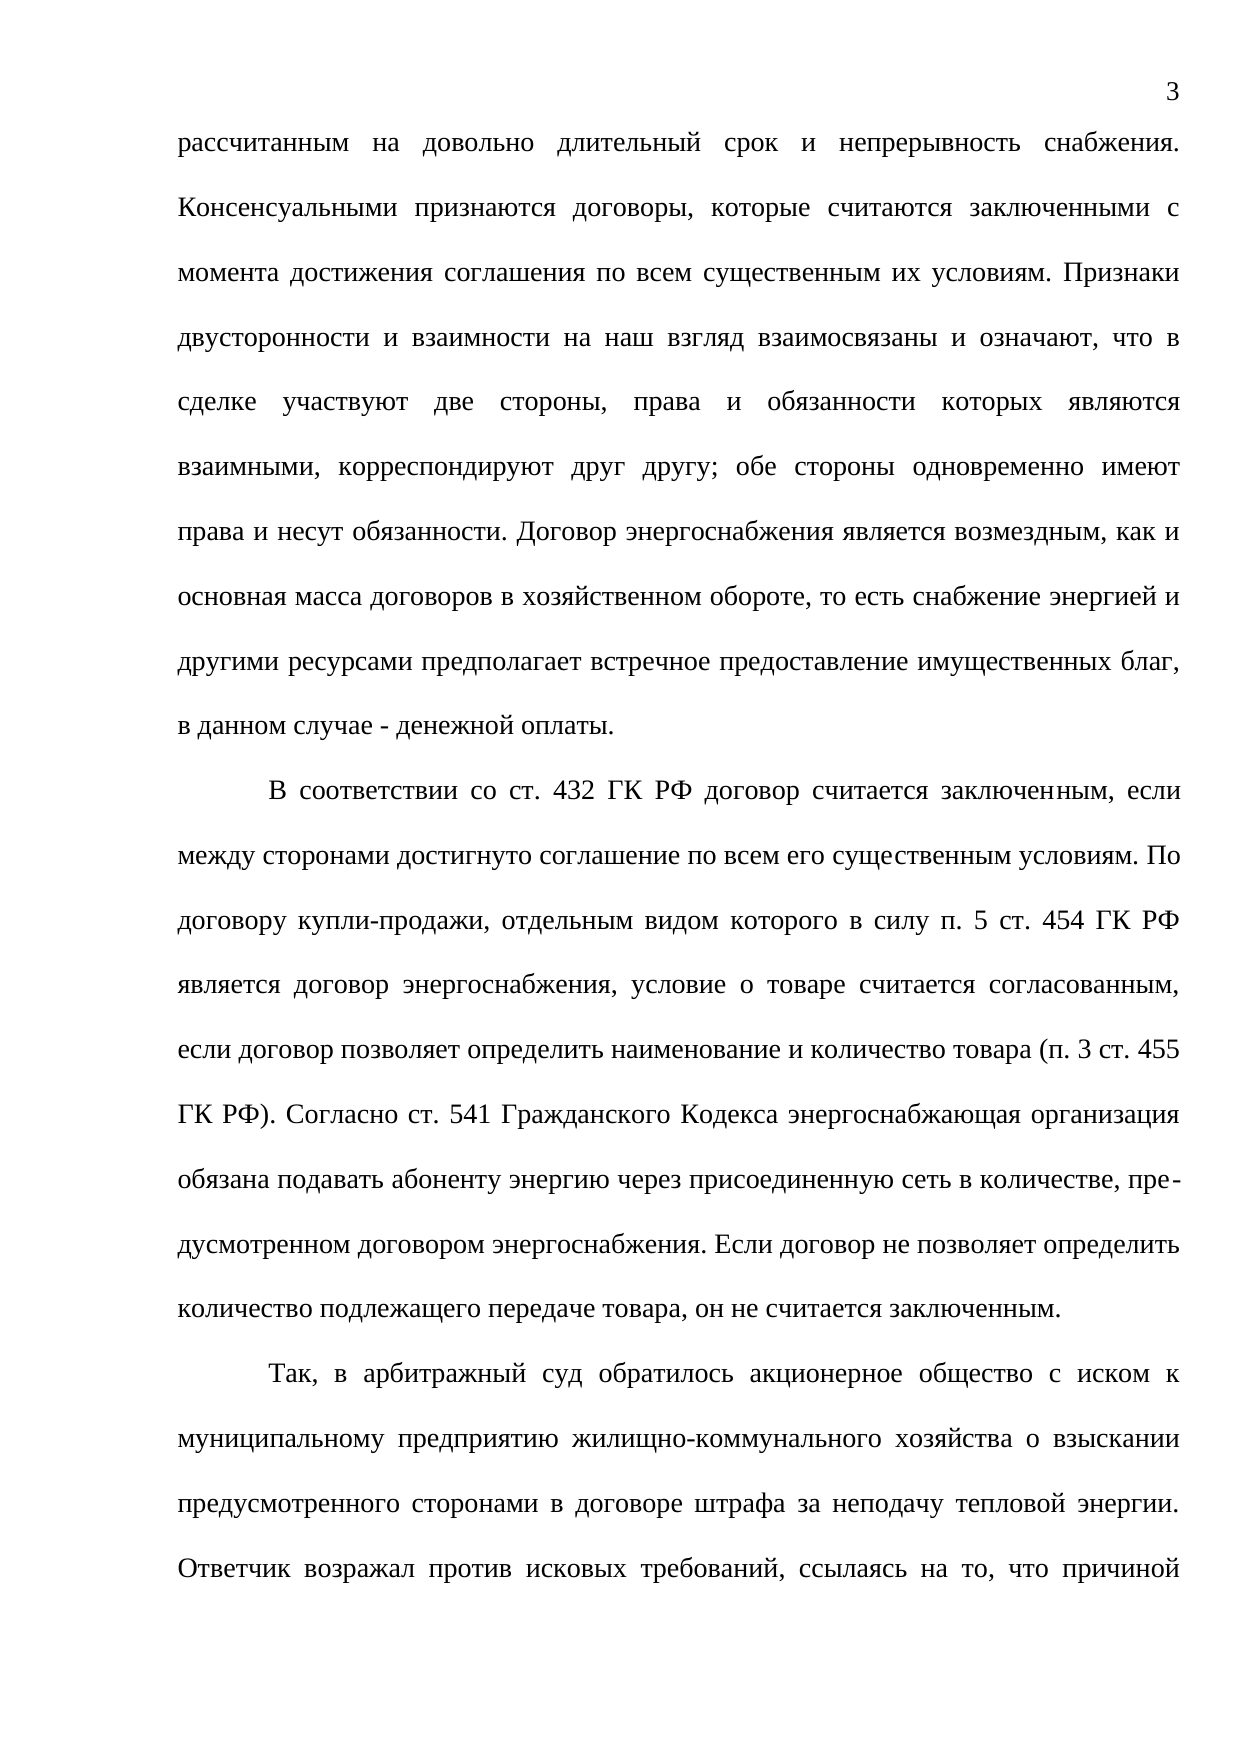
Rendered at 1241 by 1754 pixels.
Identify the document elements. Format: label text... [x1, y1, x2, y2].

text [177, 1356, 1181, 1583]
text В соответствии со ст. 432 ГК РФ договор считается заключенным, если между сторонами достигнуто соглашение по всем его существенным условиям. По договору купли-продажи, отдельным видом которого в силу п. 5 ст. 454 ГК РФ является договор энергоснабжения, условие о товаре считается согласованным, если договор позволяет определить наименование и количество товара (п. 3 ст. 455 ГК РФ). Согласно ст. 541 Гражданского Кодекса энергоснабжающая организация обязана подавать абоненту энергию через присоединенную сеть в количестве, предусмотренном договором энергоснабжения. Если договор не позволяет определить количество подлежащего передаче товара, он не считается заключенным. [177, 773, 1181, 1324]
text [177, 125, 1181, 741]
